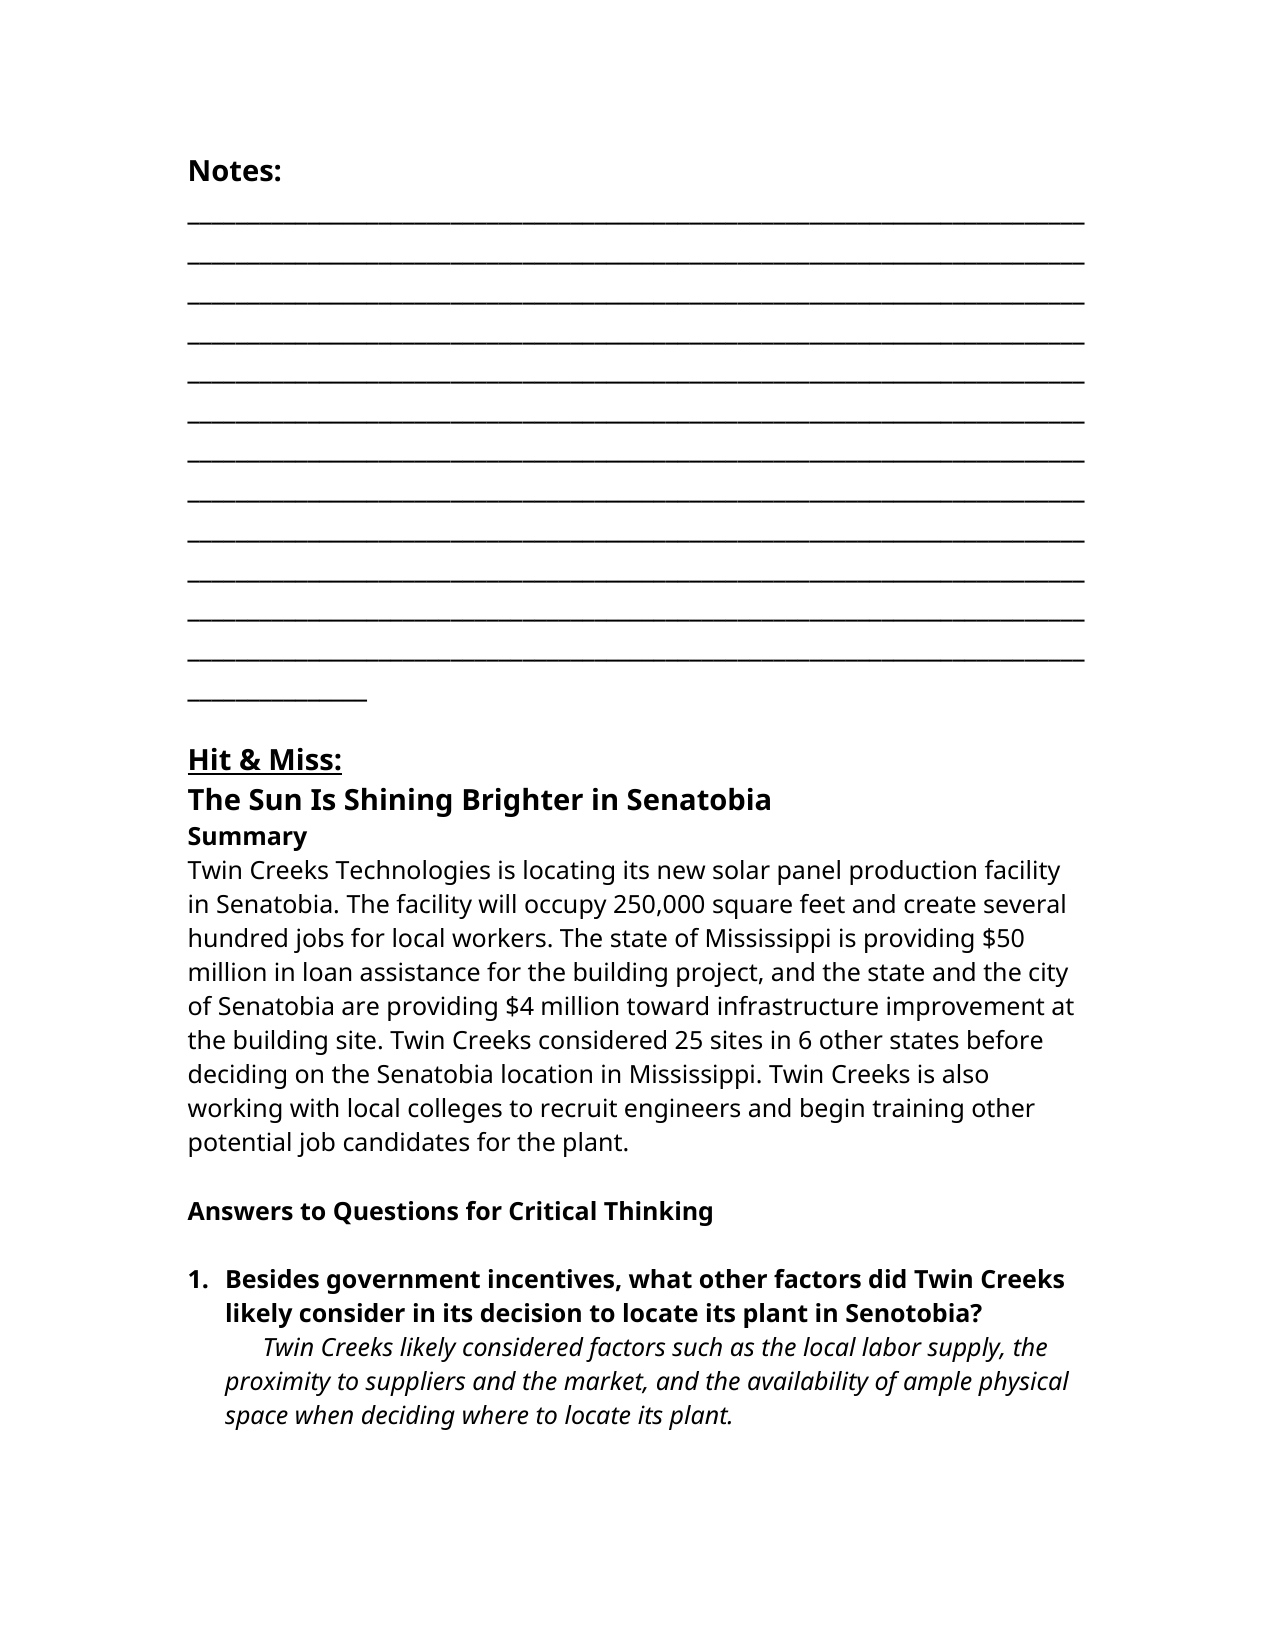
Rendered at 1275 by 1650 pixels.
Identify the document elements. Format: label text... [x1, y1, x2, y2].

text Hit & Miss: [187, 739, 1087, 779]
text Twin Creeks likely considered factors such as the local labor supply, the proximity to suppliers and the market, and the availability of ample physical space when deciding where to locate its plant. [225, 1329, 1087, 1432]
text The Sun Is Shining Brighter in Senatobia [187, 779, 1087, 818]
text Answers to Questions for Critical Thinking [187, 1193, 1087, 1227]
list Besides government incentives, what other factors did Twin Creeks likely consider in its decision to locate its plant in Senotobia? [187, 1261, 1087, 1329]
text Summary [187, 818, 1087, 853]
text Twin Creeks Technologies is locating its new solar panel production facility in Senatobia. The facility will occupy 250,000 square feet and create several hundred jobs for local workers. The state of Mississippi is providing $50 million in loan assistance for the building project, and the state and the city of Senatobia are providing $4 million toward infrastructure improvement at the building site. Twin Creeks considered 25 sites in 6 other states before deciding on the Senatobia location in Mississippi. Twin Creeks is also working with local colleges to recruit engineers and begin training other potential job candidates for the plant. [187, 853, 1087, 1159]
text Notes: ___________________________________________________________________________________________________________________________________________________________________________________________________________________________________________________________________________________________________________________________________________________________________________________________________________________________________________________________________________________________________________________________________________________________________________________________________________________________________________________________________________________________________________________________________________________________________________________________________________________________________________________________________________________________________________________________________________________ [187, 150, 1087, 706]
